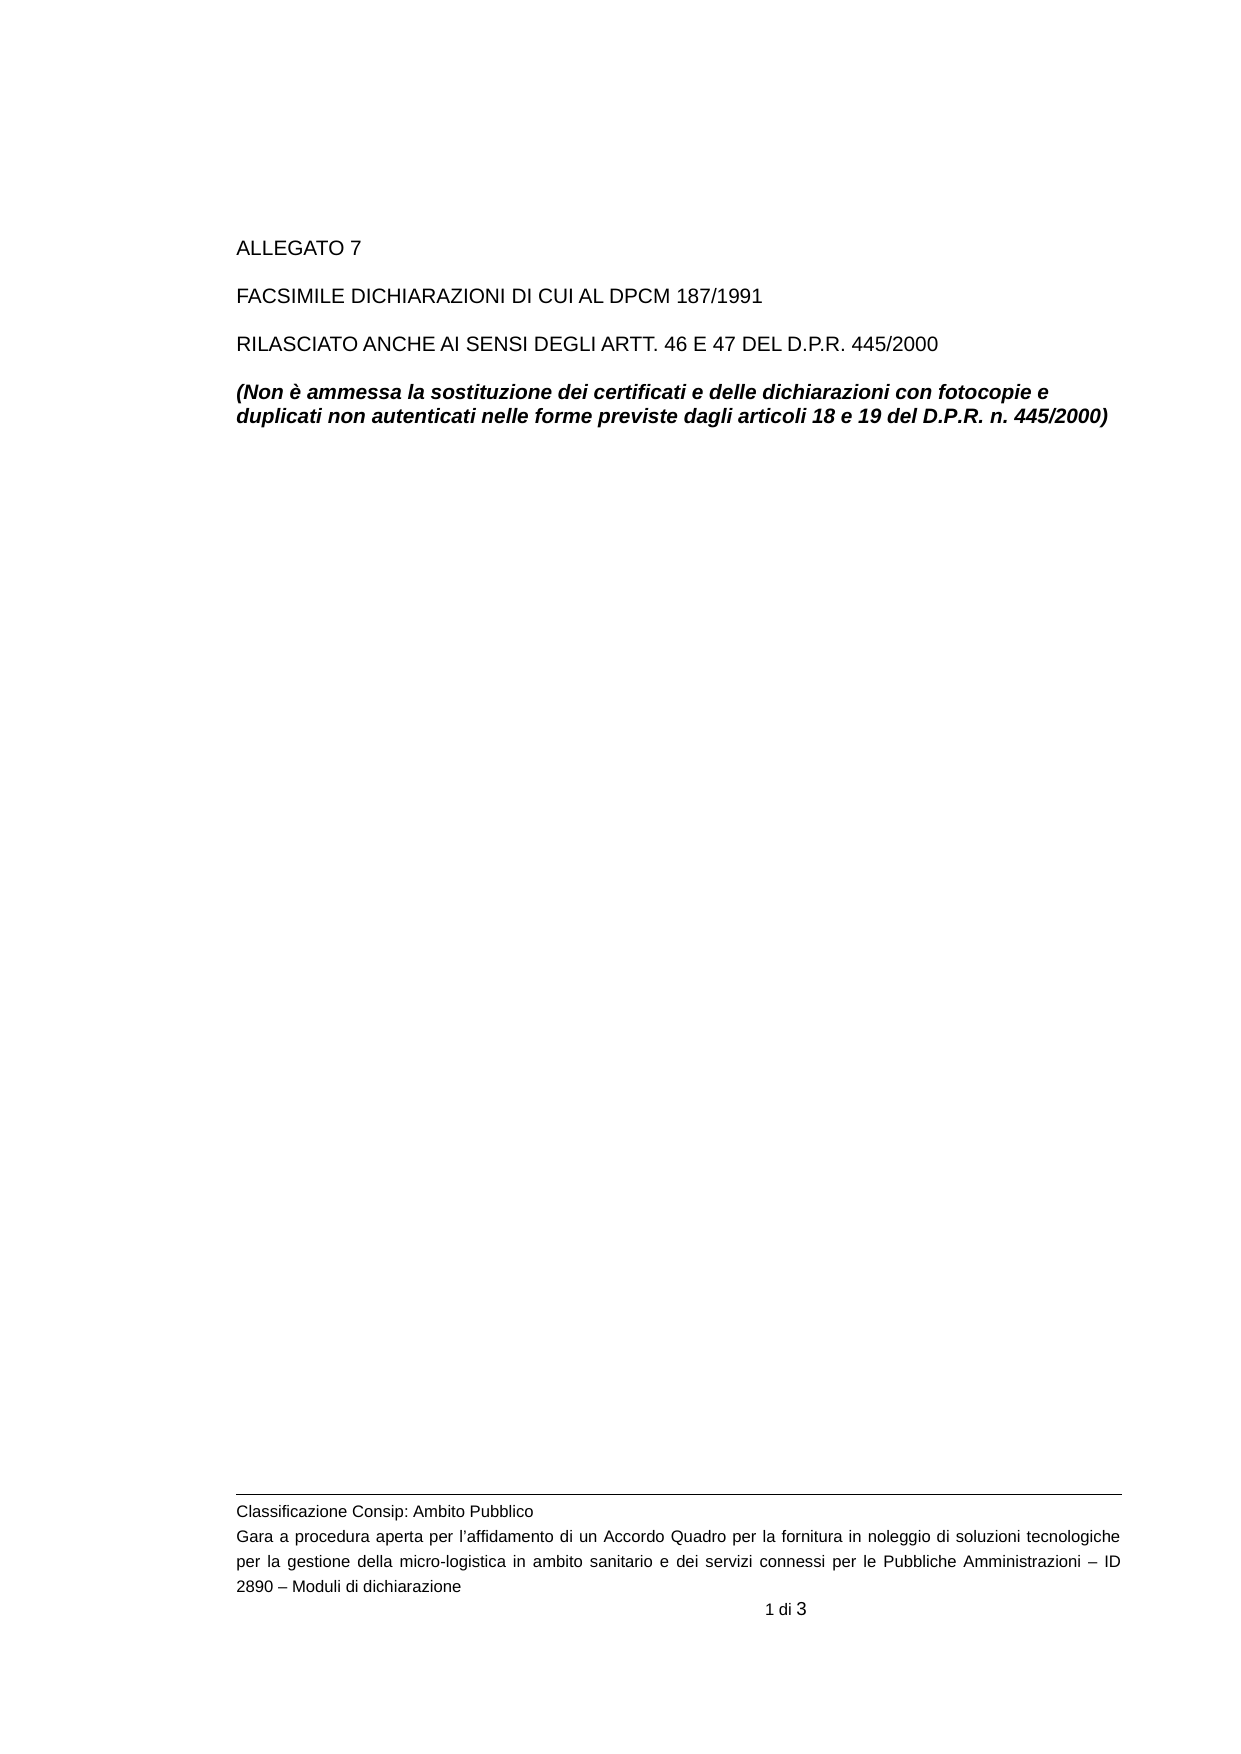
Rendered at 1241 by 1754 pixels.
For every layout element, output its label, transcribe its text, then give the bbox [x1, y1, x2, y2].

text ALLEGATO 7 [236, 236, 1122, 260]
text RILASCIATo ANCHE AI SENSI DEGLI ARTT. 46 E 47 DEL D.P.R. 445/2000 [236, 332, 1122, 356]
text (Non è ammessa la sostituzione dei certificati e delle dichiarazioni con fotocopie e duplicati non autenticati nelle forme previste dagli articoli 18 e 19 del D.P.R. n. 445/2000) [236, 380, 1122, 428]
text FACSIMILE DICHIARAZIONI DI CUI AL DPCM 187/1991 [236, 284, 1122, 308]
